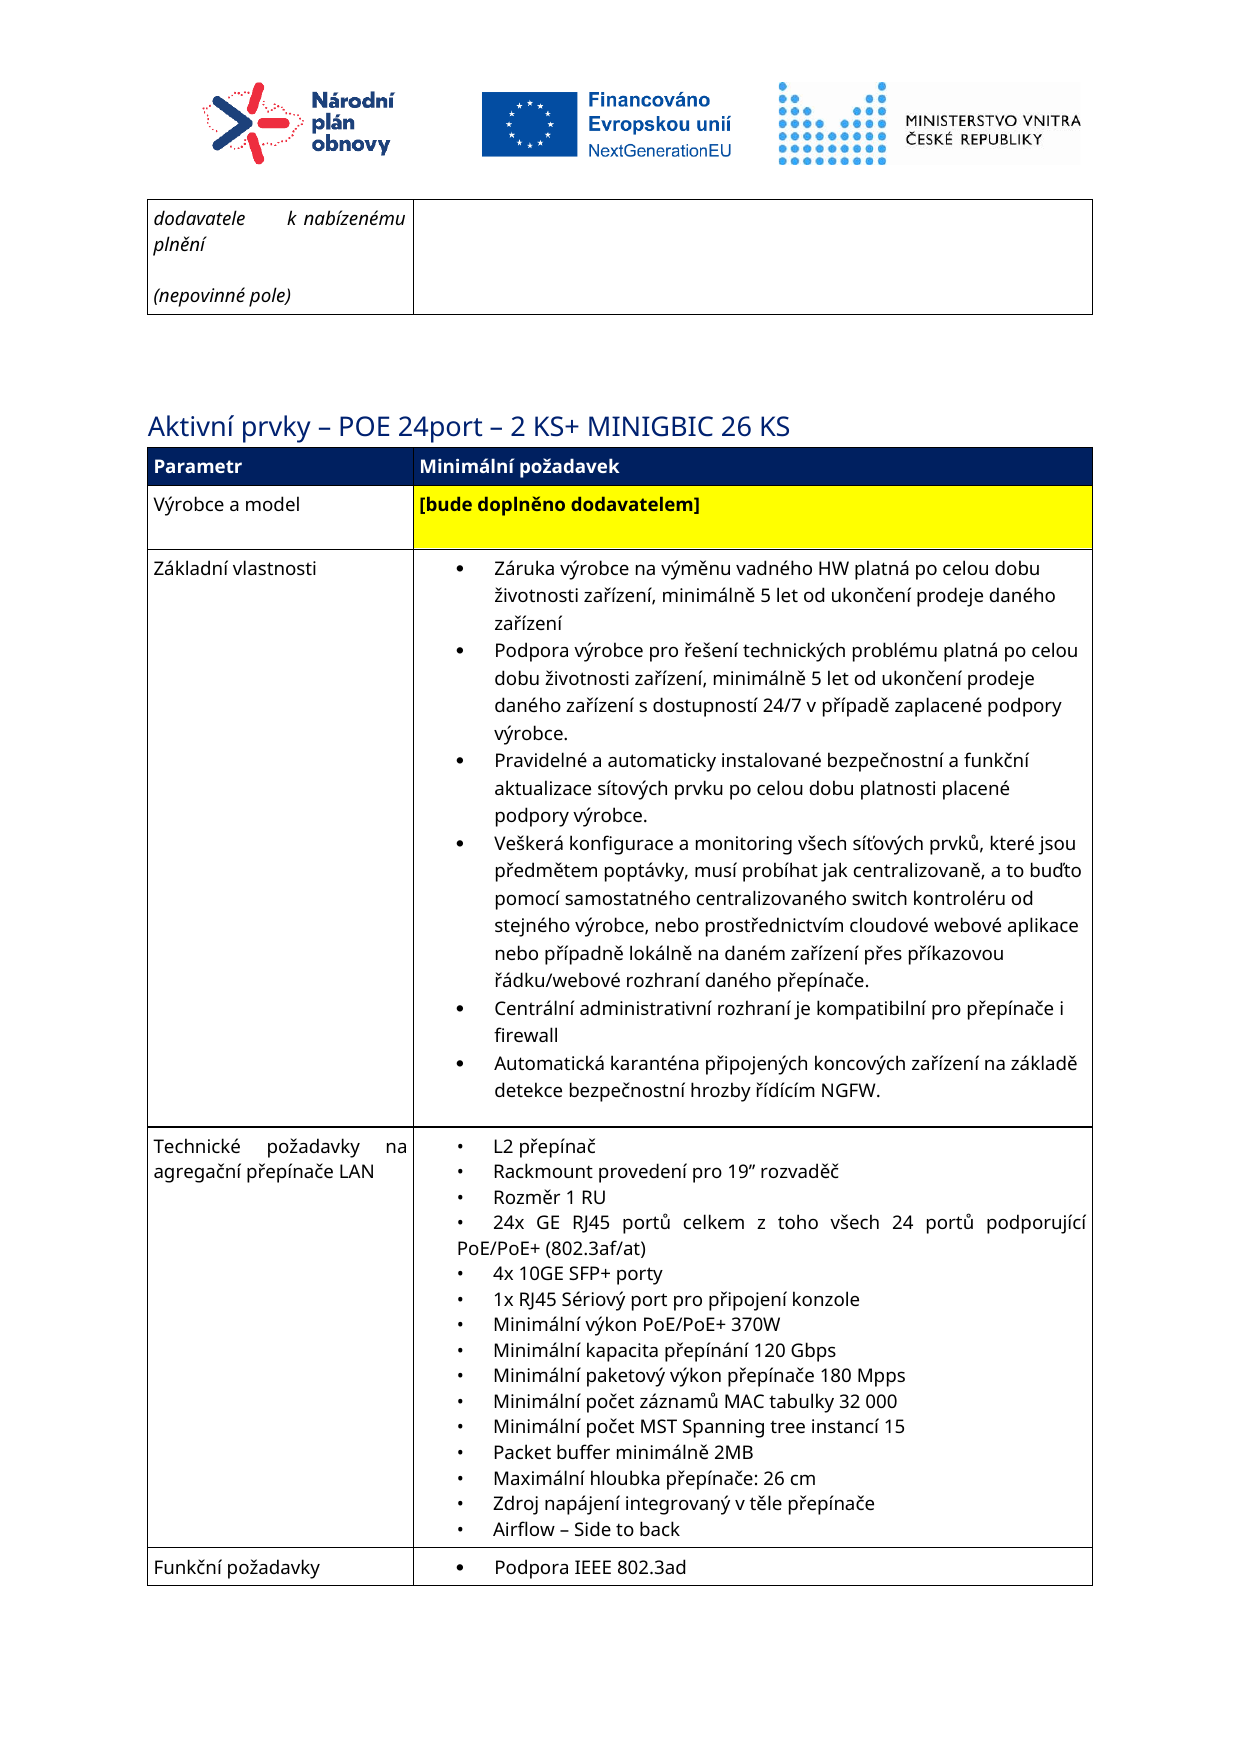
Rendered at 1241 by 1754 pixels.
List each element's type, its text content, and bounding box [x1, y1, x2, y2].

table_cell [bude doplněno dodavatelem] [414, 486, 1092, 548]
table_cell Technické požadavky na agregační přepínače LAN [148, 1128, 413, 1547]
table_cell Výrobce a model [148, 486, 413, 548]
table_cell Základní vlastnosti [148, 550, 413, 1126]
table_cell Záruka výrobce na výměnu vadného HW platná po celou dobu životnosti zařízení, minimálně 5 let od ukončení prodeje daného zařízení Podpora výrobce pro řešení technických problému platná po celou dobu životnosti zařízení, minimálně 5 let od ukončení prodeje daného zařízení s dostupností 24/7 v případě zaplacené podpory výrobce. Pravidelné a automaticky instalované bezpečnostní a funkční aktualizace sítových prvku po celou dobu platnosti placené podpory výrobce. Veškerá konfigurace a monitoring všech síťových prvků, které jsou předmětem poptávky, musí probíhat jak centralizovaně, a to buďto pomocí samostatného centralizovaného switch kontroléru od stejného výrobce, nebo prostřednictvím cloudové webové aplikace nebo případně lokálně na daném zařízení přes příkazovou řádku/webové rozhraní daného přepínače. Centrální administrativní rozhraní je kompatibilní pro přepínače i firewall Automatická karanténa připojených koncových zařízení na základě detekce bezpečnostní hrozby řídícím NGFW. [414, 550, 1092, 1126]
table_cell • L2 přepínač • Rackmount provedení pro 19’’ rozvaděč • Rozměr 1 RU • 24x GE RJ45 portů celkem z toho všech 24 portů podporující PoE/PoE+ (802.3af/at) • 4x 10GE SFP+ porty • 1x RJ45 Sériový port pro připojení konzole • Minimální výkon PoE/PoE+ 370W • Minimální kapacita přepínání 120 Gbps • Minimální paketový výkon přepínače 180 Mpps • Minimální počet záznamů MAC tabulky 32 000 • Minimální počet MST Spanning tree instancí 15 • Packet buffer minimálně 2MB • Maximální hloubka přepínače: 26 cm • Zdroj napájení integrovaný v těle přepínače • Airflow – Side to back [414, 1128, 1092, 1547]
subtitle Aktivní prvky – POE 24port – 2 KS+ MINIGBIC 26 KS [148, 407, 1093, 444]
table_cell Další informace či odkazy dodavatele k nabízenému plnění (nepovinné pole) [148, 200, 413, 313]
table_header Minimální požadavek [414, 448, 1092, 485]
picture [473, 86, 748, 161]
table_header Parametr [148, 448, 413, 485]
table_cell Funkční požadavky [148, 1548, 413, 1585]
picture [778, 82, 1081, 165]
table_cell [414, 200, 1092, 313]
picture [190, 73, 412, 174]
